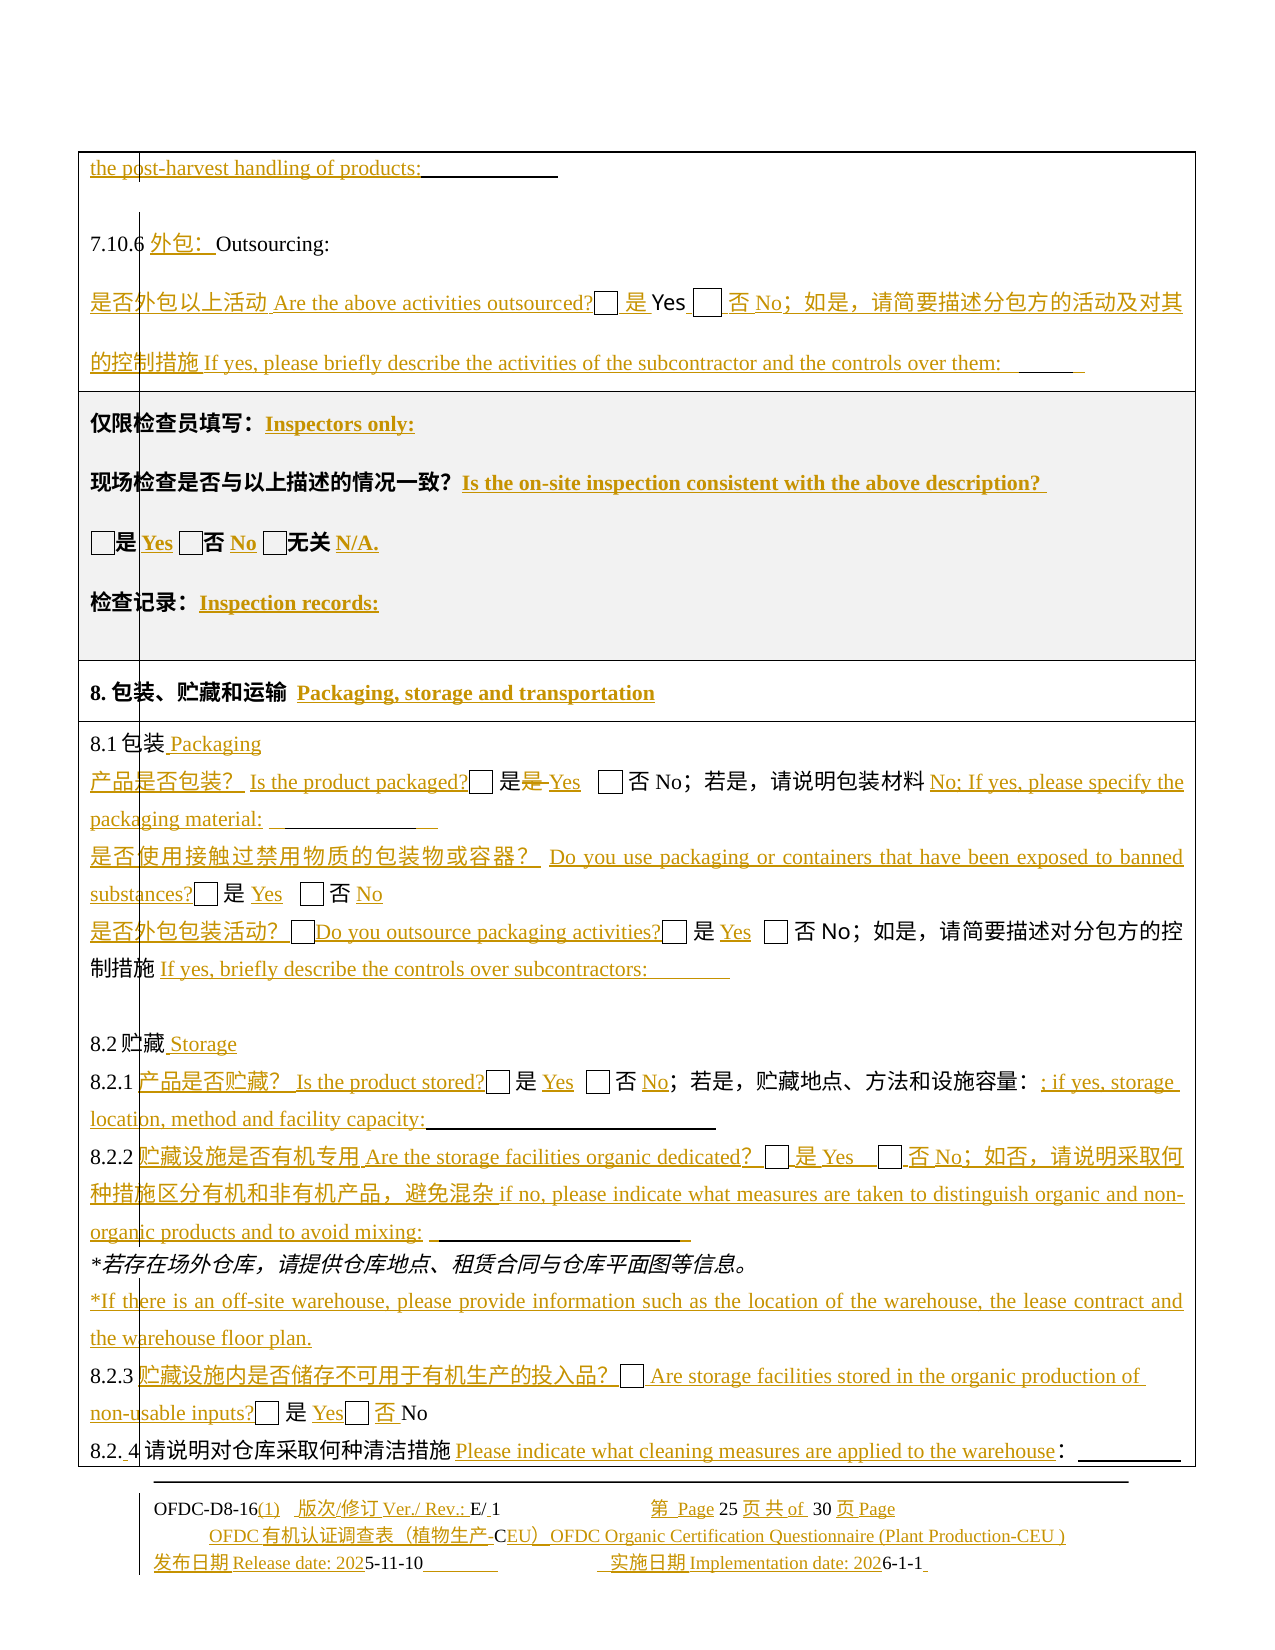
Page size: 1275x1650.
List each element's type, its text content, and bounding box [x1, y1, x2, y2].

table_cell 仅限检查员填写： 现场检查是否与以上描述的情况一致？ 是 否 无关 检查记录： [79, 392, 139, 660]
table_cell 仅限检查员填写： 现场检查是否与以上描述的情况一致？ 是 否 无关 检查记录： [140, 392, 1195, 660]
table_cell 8. 包装、贮藏和运输 [79, 661, 139, 721]
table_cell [79, 722, 1195, 1466]
table_cell 8. 包装、贮藏和运输 [140, 661, 1195, 721]
